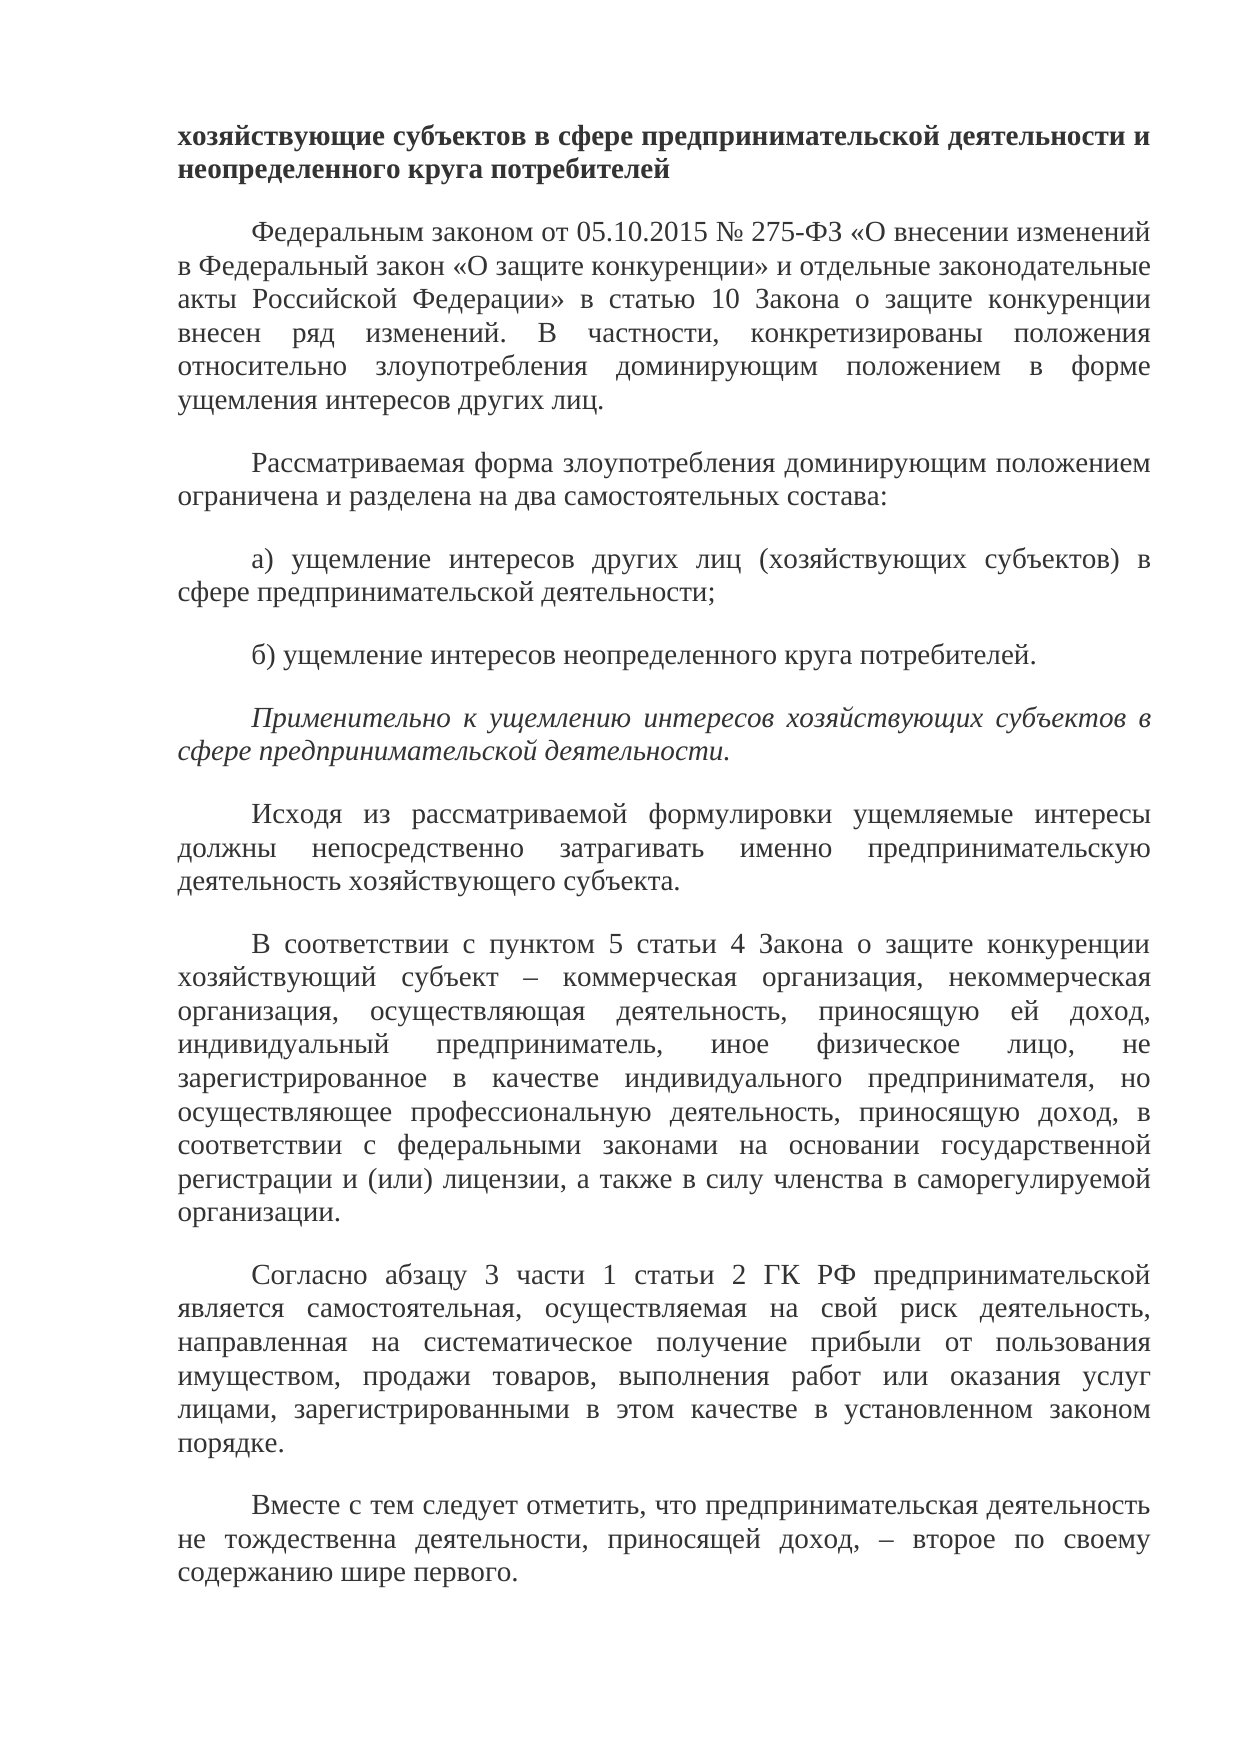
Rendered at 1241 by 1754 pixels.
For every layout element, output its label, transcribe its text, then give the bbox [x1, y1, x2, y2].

text Применительно к ущемлению интересов хозяйствующих субъектов в сфере предпринимательской деятельности. [177, 700, 1152, 767]
text В соответствии с пунктом 5 статьи 4 Закона о защите конкуренции хозяйствующий субъект – коммерческая организация, некоммерческая организация, осуществляющая деятельность, приносящую ей доход, индивидуальный предприниматель, иное физическое лицо, не зарегистрированное в качестве индивидуального предпринимателя, но осуществляющее профессиональную деятельность, приносящую доход, в соответствии с федеральными законами на основании государственной регистрации и (или) лицензии, а также в силу членства в саморегулируемой организации. [177, 926, 1152, 1228]
text Исходя из рассматриваемой формулировки ущемляемые интересы должны непосредственно затрагивать именно предпринимательскую деятельность хозяйствующего субъекта. [177, 796, 1152, 897]
text Согласно абзацу 3 части 1 статьи 2 ГК РФ предпринимательской является самостоятельная, осуществляемая на свой риск деятельность, направленная на систематическое получение прибыли от пользования имуществом, продажи товаров, выполнения работ или оказания услуг лицами, зарегистрированными в этом качестве в установленном законом порядке. [177, 1257, 1152, 1458]
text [177, 118, 1152, 185]
text а) ущемление интересов других лиц (хозяйствующих субъектов) в сфере предпринимательской деятельности; [177, 541, 1152, 608]
text Вместе с тем следует отметить, что предпринимательская деятельность не тождественна деятельности, приносящей доход, – второе по своему содержанию шире первого. [177, 1487, 1152, 1588]
text Рассматриваемая форма злоупотребления доминирующим положением ограничена и разделена на два самостоятельных состава: [177, 445, 1152, 512]
text Федеральным законом от 05.10.2015 № 275-ФЗ «О внесении изменений в Федеральный закон «О защите конкуренции» и отдельные законодательные акты Российской Федерации» в статью 10 Закона о защите конкуренции внесен ряд изменений. В частности, конкретизированы положения относительно злоупотребления доминирующим положением в форме ущемления интересов других лиц. [177, 214, 1152, 416]
text б) ущемление интересов неопределенного круга потребителей. [177, 637, 1152, 671]
